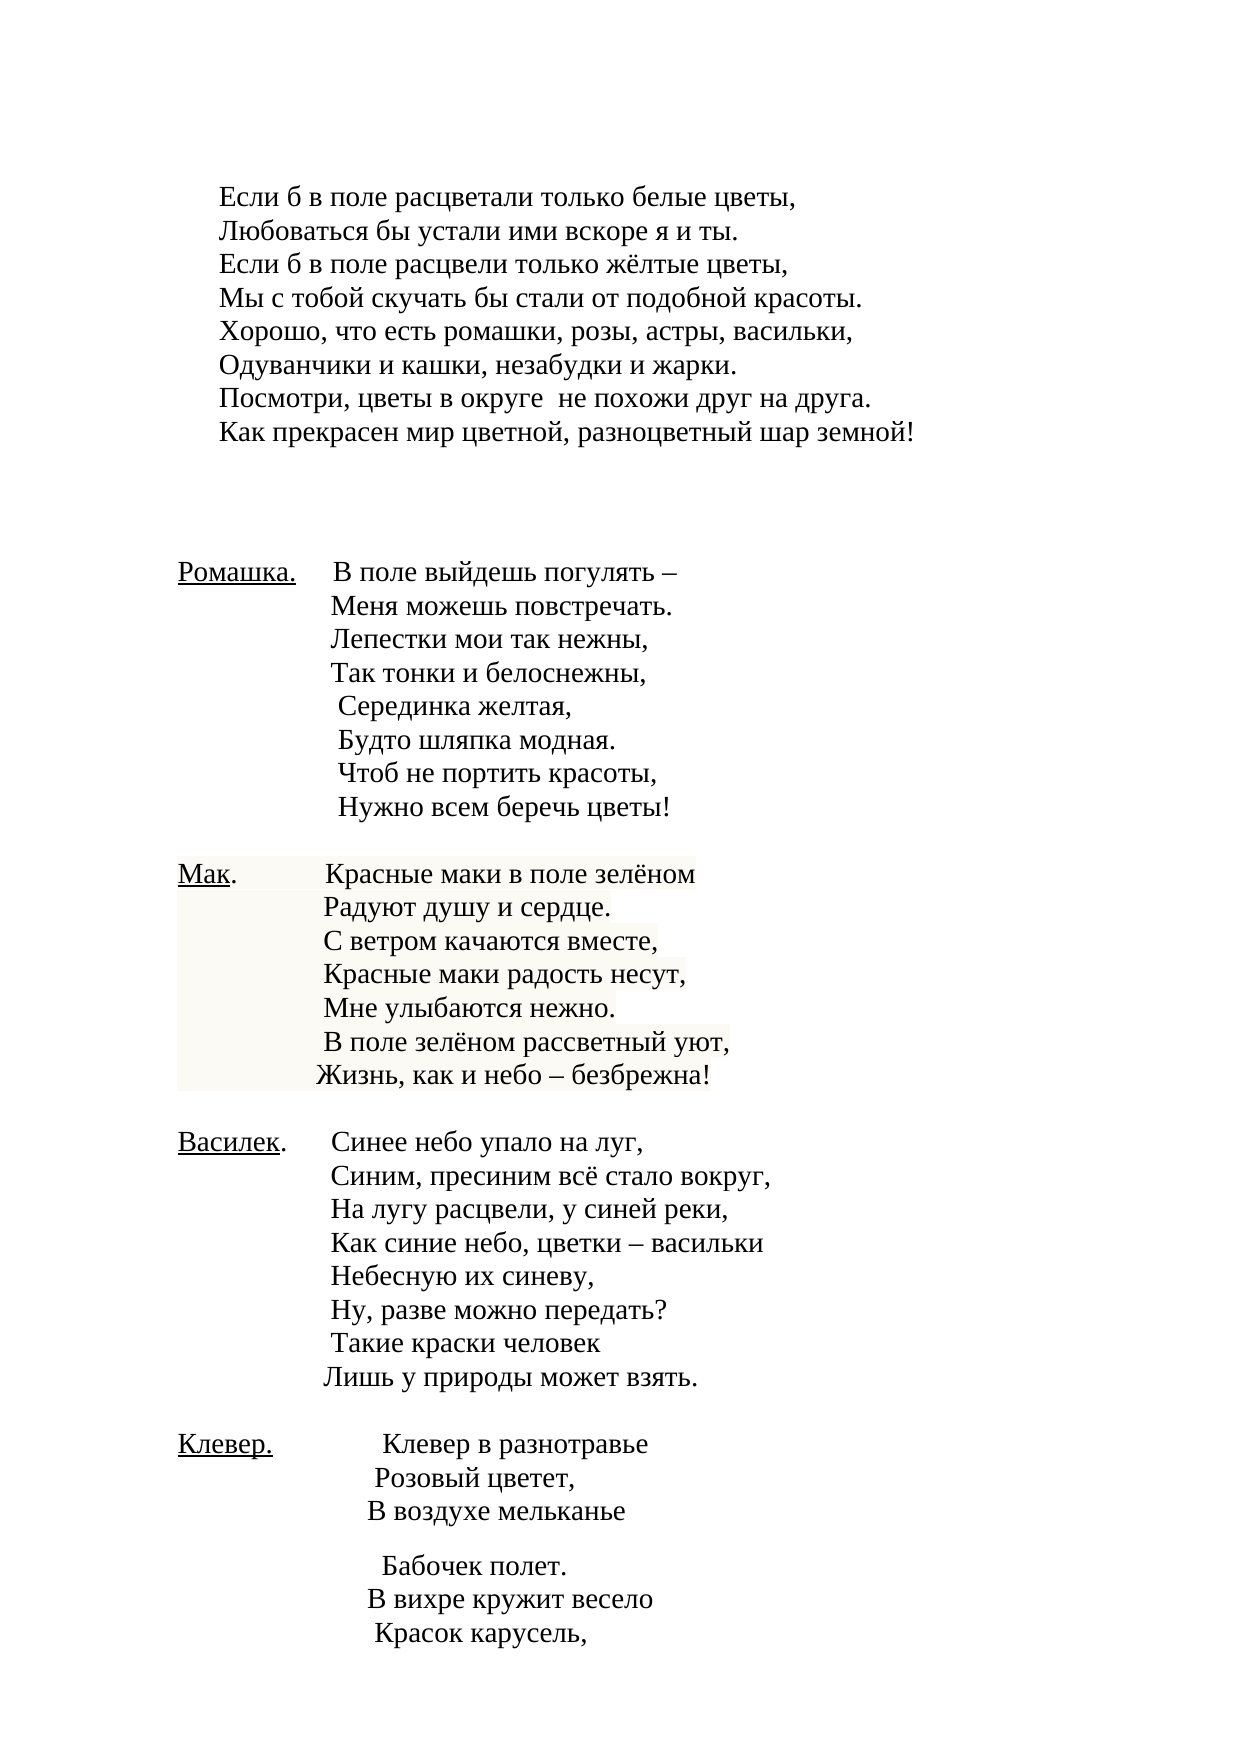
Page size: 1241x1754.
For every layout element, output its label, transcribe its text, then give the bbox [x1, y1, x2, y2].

text Клевер. Клевер в разнотравье Розовый цветет, В воздухе мельканье [575, 1426, 1152, 1527]
text Если б в поле расцвели только жёлтые цветы, [177, 246, 1152, 280]
text Бабочек полет. В вихре кружит весело Красок карусель, Слух ласкает песенкой Мне жужжащий шмель. [567, 1548, 1152, 1648]
text Посмотри, цветы в округе не похожи друг на друга. [177, 380, 1152, 414]
text Если б в поле расцветали только белые цветы, [177, 179, 1152, 213]
text Любоваться бы устали ими вскоре я и ты. [177, 213, 1152, 246]
text Небесную их синеву, Ну, разве можно передать? Такие краски человек Лишь у природы может взять. [177, 1258, 1152, 1393]
text Одуванчики и кашки, незабудки и жарки. [177, 347, 1152, 380]
text Мак. Красные маки в поле зелёном Радуют душу и сердце. С ветром качаются вместе, Красные маки радость несут, Мне улыбаются нежно. В поле зелёном рассветный уют, Жизнь, как и небо – безбрежна! Василек. Синее небо упало на луг, Синим, пресиним всё стало вокруг, На лугу расцвели, у синей реки, Как синие небо, цветки – васильки [177, 856, 1152, 1258]
text Как прекрасен мир цветной, разноцветный шар земной! [177, 414, 1152, 447]
text Хорошо, что есть ромашки, розы, астры, васильки, [177, 313, 1152, 347]
text Ромашка. В поле выйдешь погулять – Меня можешь повстречать. Лепестки мои так нежны, Так тонки и белоснежны, Серединка желтая, Будто шляпка модная. Чтоб не портить красоты, Нужно всем беречь цветы! [579, 554, 1152, 822]
text Мы с тобой скучать бы стали от подобной красоты. [177, 280, 1152, 313]
